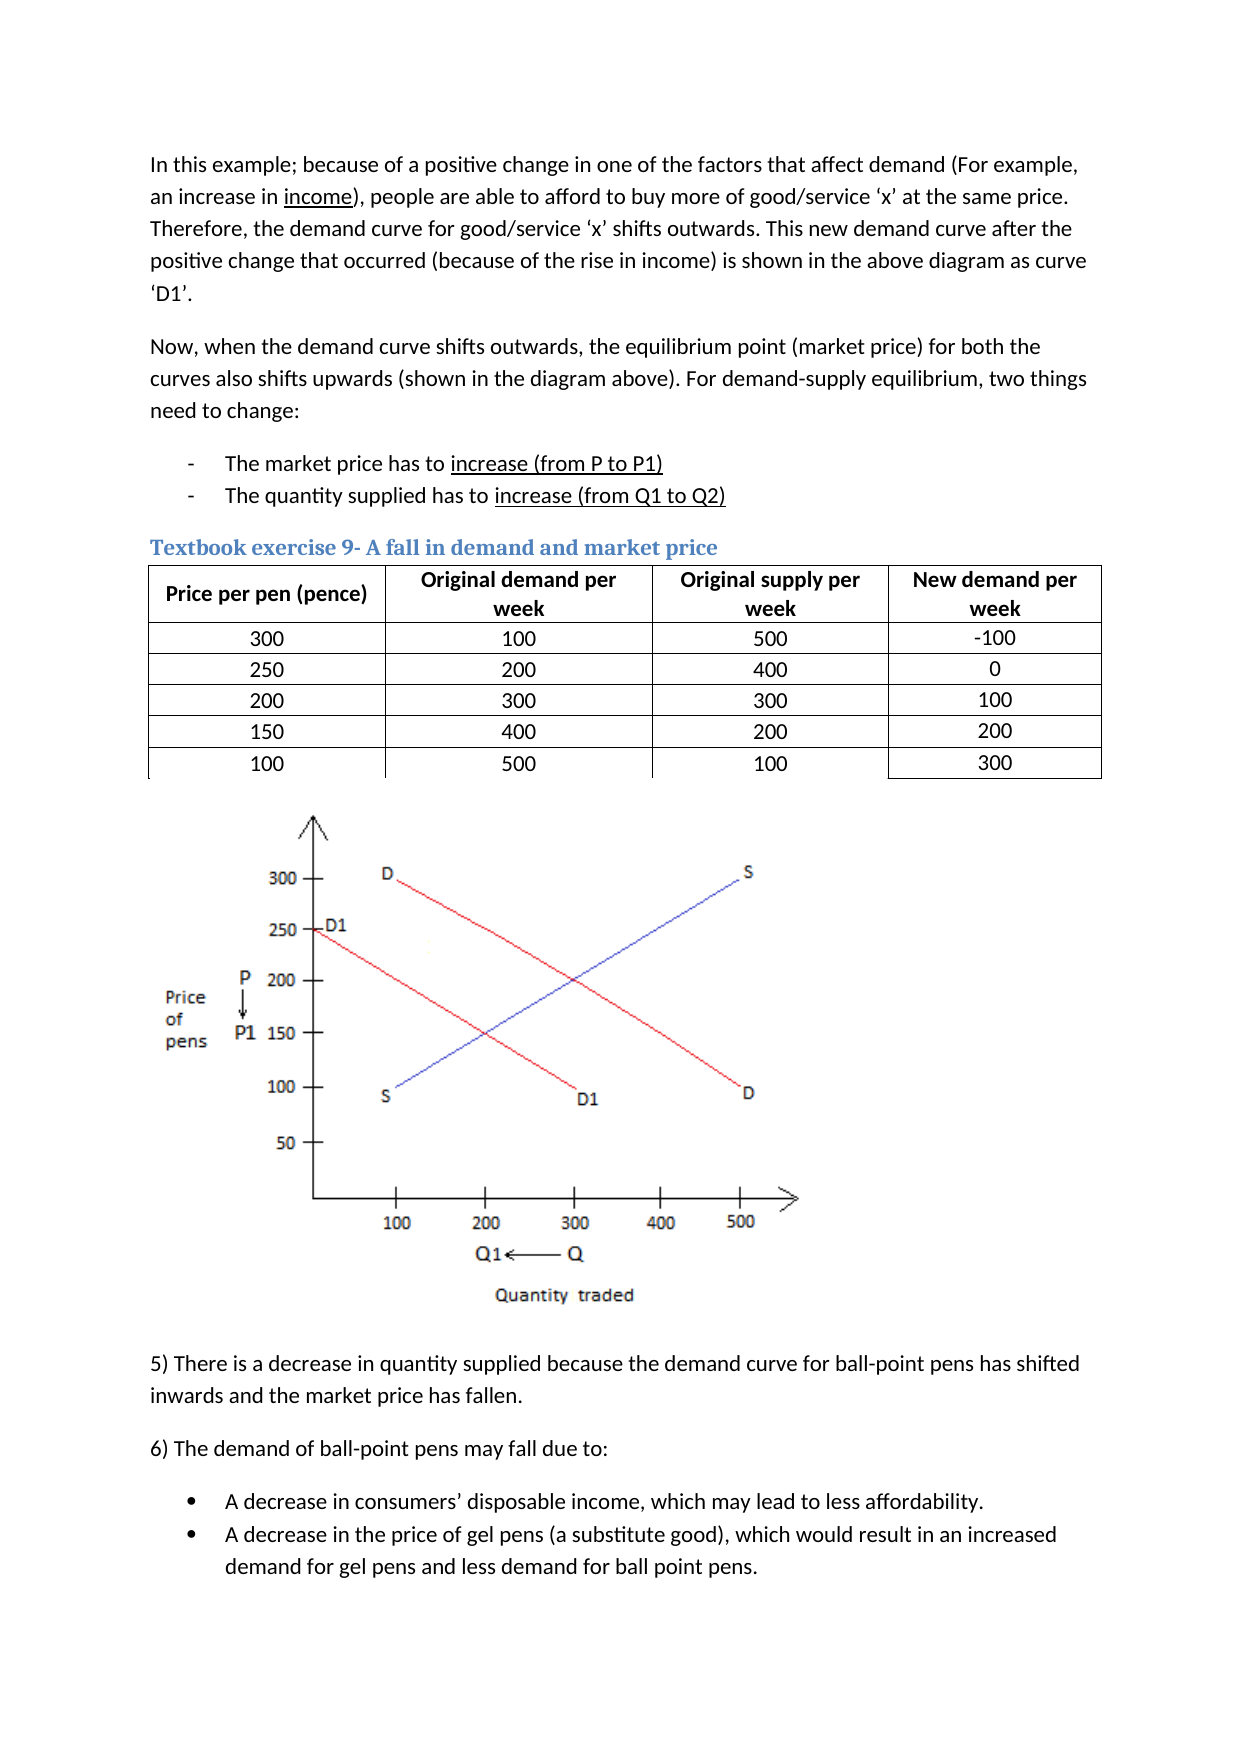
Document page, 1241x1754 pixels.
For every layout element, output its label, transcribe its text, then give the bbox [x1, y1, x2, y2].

table_cell 200 [386, 654, 652, 684]
table_cell 500 [653, 623, 888, 653]
table_cell 400 [386, 716, 652, 747]
table_header Price per pen (pence) [149, 566, 385, 622]
table_cell 400 [653, 654, 888, 684]
table_cell 100 [149, 748, 385, 778]
text In this example; because of a positive change in one of the factors that affect demand (For example, an increase in income), people are able to afford to buy more of good/service ‘x’ at the same price. Therefore, the demand curve for good/service ‘x’ shifts outwards. This new demand curve after the positive change that occurred (because of the rise in income) is shown in the above diagram as curve ‘D1’. [150, 150, 1090, 307]
text 6) The demand of ball-point pens may fall due to: [150, 1434, 1090, 1462]
table_cell 100 [653, 748, 888, 778]
list A decrease in consumers’ disposable income, which may lead to less affordability. [187, 1487, 1090, 1516]
table_cell 200 [149, 685, 385, 715]
table_cell 100 [889, 685, 1101, 715]
table_cell 200 [653, 716, 888, 747]
text 5) There is a decrease in quantity supplied because the demand curve for ball-point pens has shifted inwards and the market price has fallen. [150, 1349, 1090, 1409]
table_cell 300 [386, 685, 652, 715]
list The quantity supplied has to increase (from Q1 to Q2) [187, 481, 1090, 509]
picture [150, 778, 888, 1325]
table_cell 150 [149, 716, 385, 747]
table_header New demand per week [889, 566, 1101, 622]
subtitle Textbook exercise 9- A fall in demand and market price [150, 534, 1090, 561]
list A decrease in the price of gel pens (a substitute good), which would result in an increased demand for gel pens and less demand for ball point pens. [187, 1520, 1090, 1580]
table_cell 300 [889, 748, 1101, 778]
table_cell 500 [386, 748, 652, 778]
table_header Original supply per week [653, 566, 888, 622]
table_cell 200 [889, 716, 1101, 747]
table_cell 0 [889, 654, 1101, 684]
table_cell 300 [653, 685, 888, 715]
table_cell -100 [889, 623, 1101, 653]
text Now, when the demand curve shifts outwards, the equilibrium point (market price) for both the curves also shifts upwards (shown in the diagram above). For demand-supply equilibrium, two things need to change: [150, 332, 1090, 424]
table_cell 250 [149, 654, 385, 684]
table_cell 100 [386, 623, 652, 653]
table_cell 300 [149, 623, 385, 653]
list The market price has to increase (from P to P1) [187, 449, 1090, 477]
table_header Original demand per week [386, 566, 652, 622]
